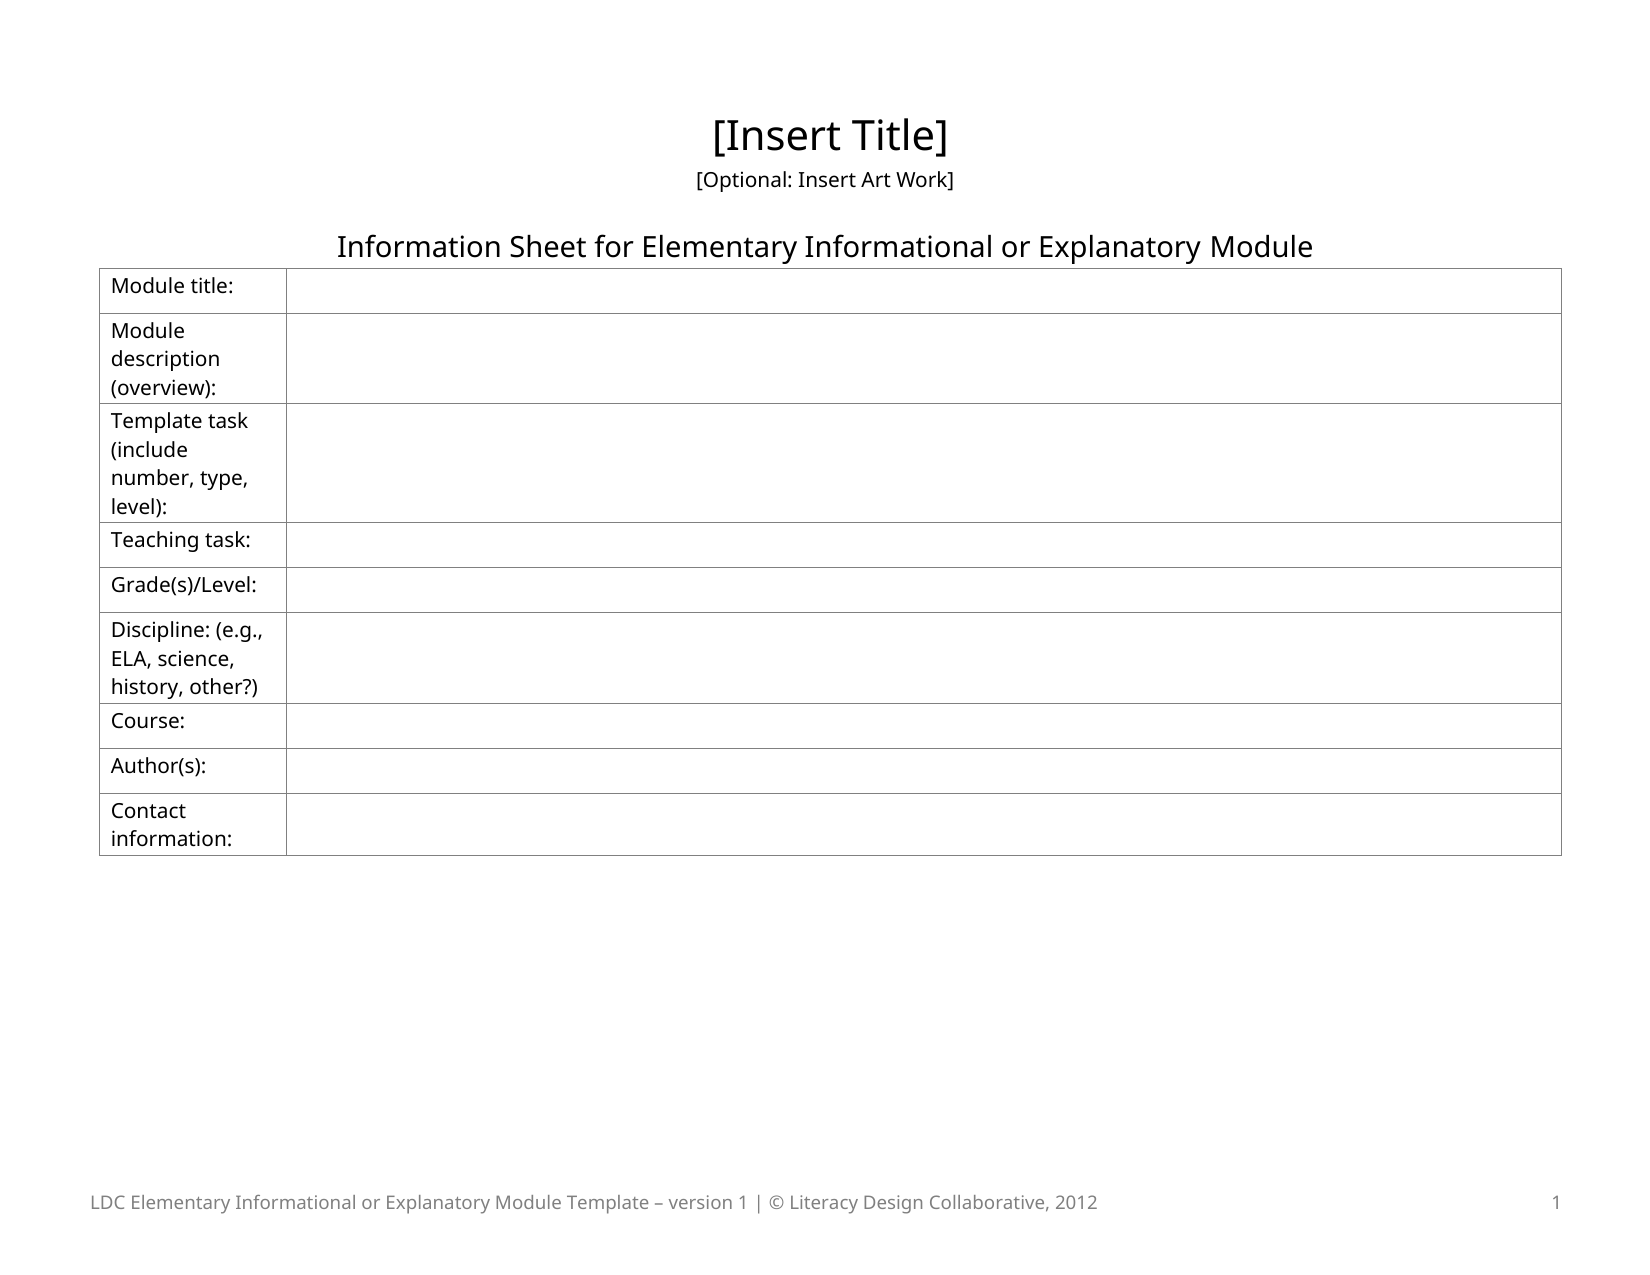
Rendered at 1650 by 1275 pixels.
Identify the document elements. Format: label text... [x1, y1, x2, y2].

table_header [287, 269, 1561, 313]
subtitle [Insert Title] [90, 106, 1560, 163]
table_cell Template task (include number, type, level): [100, 404, 286, 522]
table_cell [287, 749, 1561, 793]
table_cell [287, 404, 1561, 522]
table_cell Contact information: [100, 794, 286, 855]
table_cell [287, 794, 1561, 855]
table_cell Author(s): [100, 749, 286, 793]
table_cell Grade(s)/Level: [100, 568, 286, 612]
subtitle Information Sheet for Elementary Informational or Explanatory Module [90, 226, 1560, 266]
table_cell Module description (overview): [100, 314, 286, 403]
table_cell [287, 523, 1561, 567]
subtitle [Optional: Insert Art Work] [90, 165, 1560, 193]
table_cell Discipline: (e.g., ELA, science, history, other?) [100, 613, 286, 703]
table_cell [287, 314, 1561, 403]
table_cell [287, 704, 1561, 748]
table_header Module title: [100, 269, 286, 313]
table_cell [287, 568, 1561, 612]
table_cell Course: [100, 704, 286, 748]
table_cell [287, 613, 1561, 703]
table_cell Teaching task: [100, 523, 286, 567]
